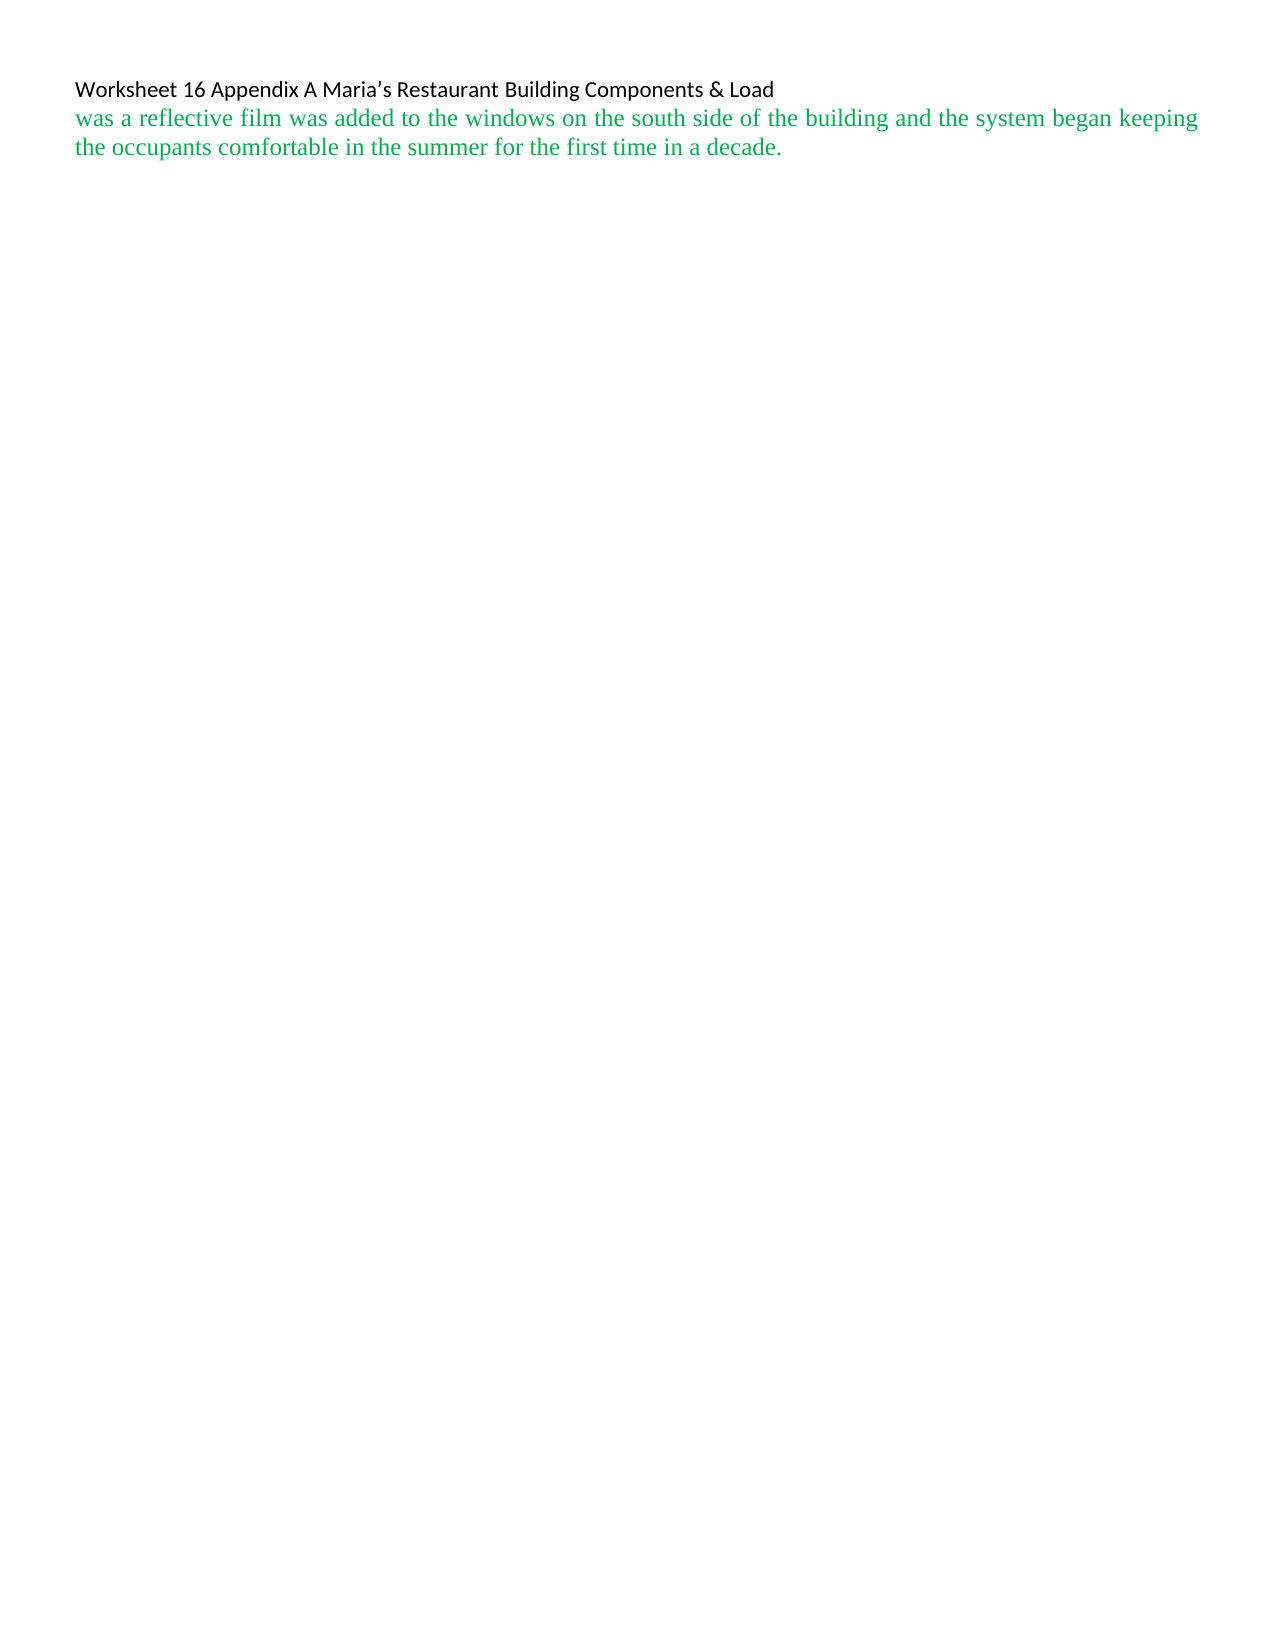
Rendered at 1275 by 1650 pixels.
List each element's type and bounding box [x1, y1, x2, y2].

text [75, 103, 1200, 161]
